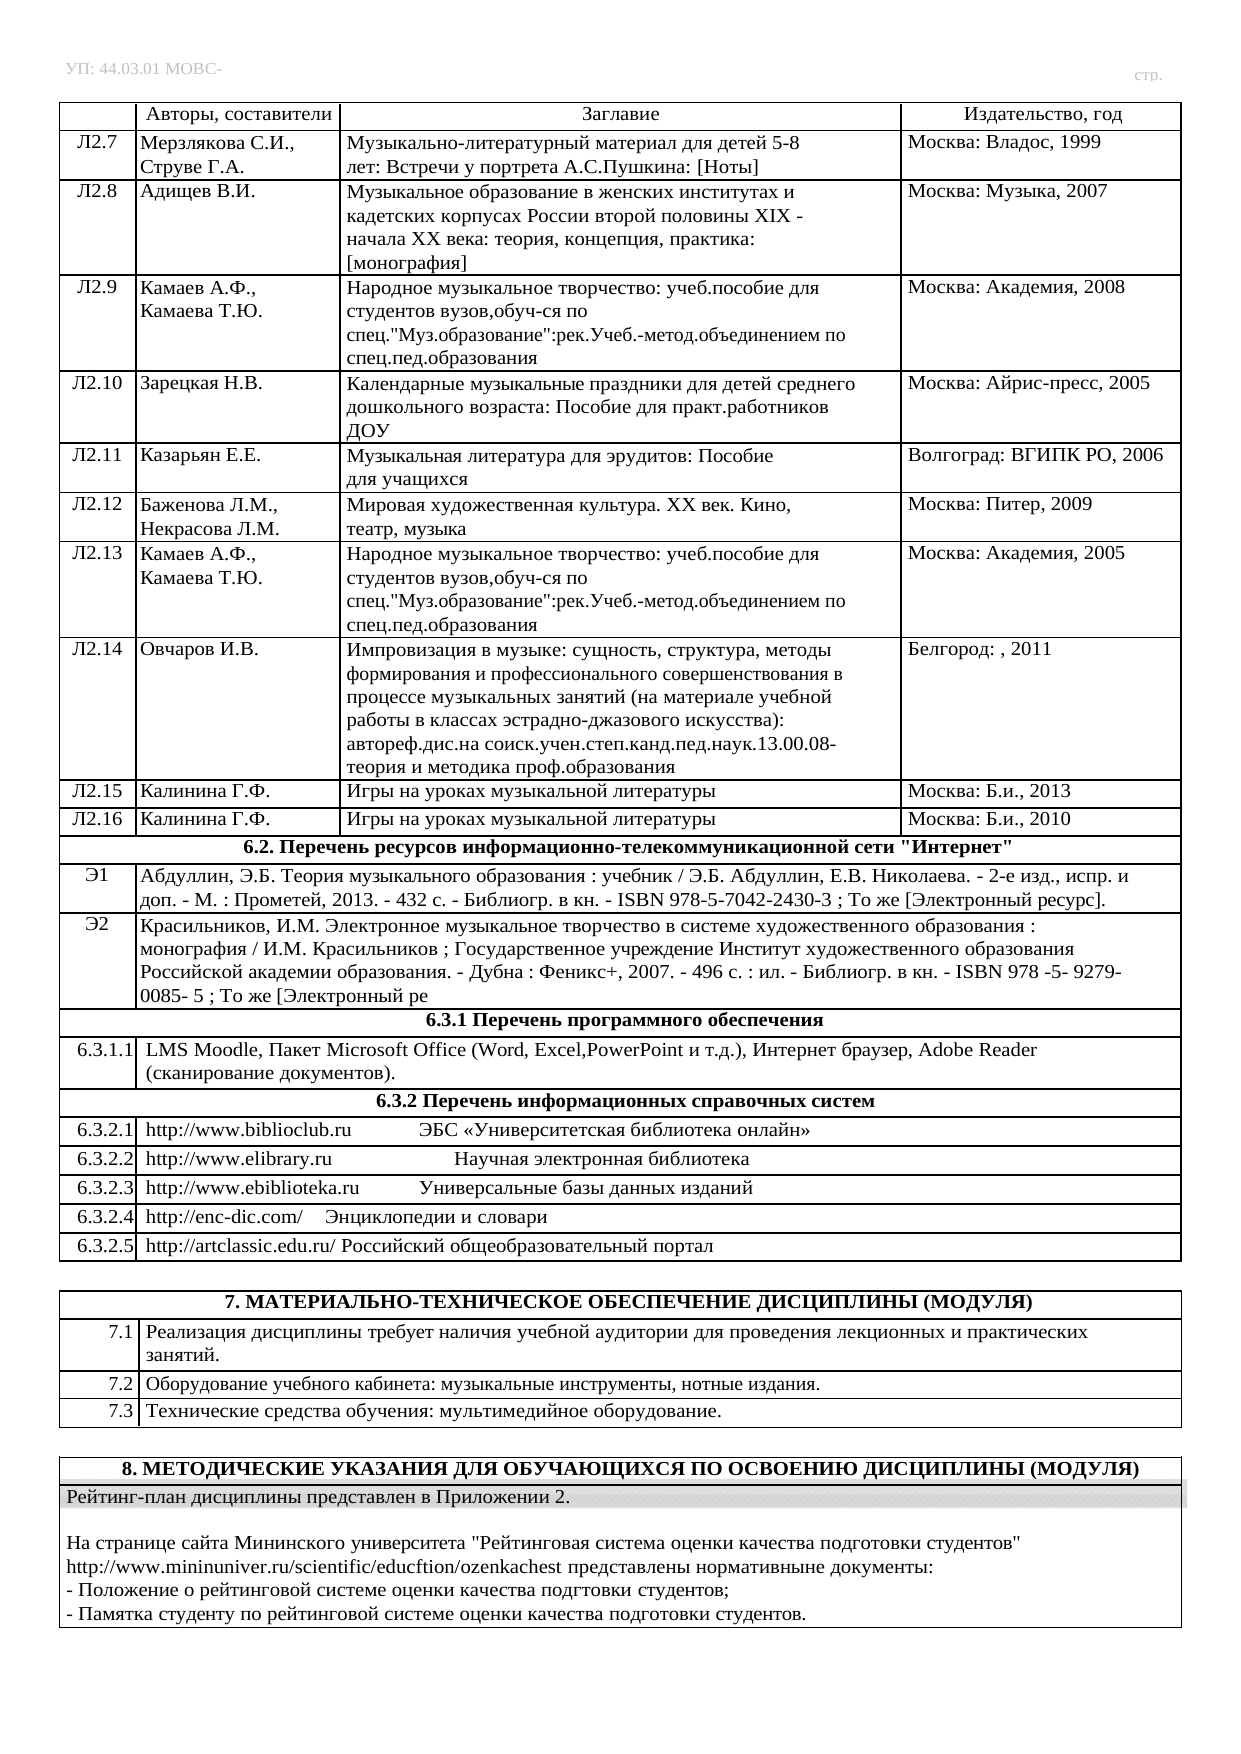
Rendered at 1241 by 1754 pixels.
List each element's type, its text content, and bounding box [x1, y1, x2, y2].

table_cell ЭБС «Университетская библиотека онлайн» [386, 1118, 901, 1145]
table_cell Л2.16 [60, 809, 135, 835]
table_cell Музыкально-литературный материал для детей 5-8 лет: Встречи у портрета А.С.Пушкина: [Ноты] [341, 131, 900, 179]
table_cell Баженова Л.М., Некрасова Л.М. [137, 493, 339, 541]
table_cell Л2.15 [60, 781, 135, 807]
table_cell Э1 [60, 865, 135, 912]
table_cell 6.3.2.3 [60, 1176, 135, 1203]
table_cell Зарецкая Н.В. [137, 372, 339, 442]
table_cell Оборудование учебного кабинета: музыкальные инструменты, нотные издания. [140, 1372, 1181, 1397]
table_cell http://enc-dic.com/ Энциклопедии и словари [137, 1205, 1180, 1232]
table_cell Волгоград: ВГИПК РО, 2006 [902, 444, 1180, 491]
table_header 8. МЕТОДИЧЕСКИЕ УКАЗАНИЯ ДЛЯ ОБУЧАЮЩИХСЯ ПО ОСВОЕНИЮ ДИСЦИПЛИНЫ (МОДУЛЯ) [60, 1458, 1181, 1484]
table_cell [901, 1118, 1180, 1145]
table_cell Игры на уроках музыкальной литературы [341, 809, 900, 835]
table_cell http://www.biblioclub.ru [137, 1118, 386, 1145]
table_cell Москва: Академия, 2005 [902, 542, 1180, 637]
table_cell Калинина Г.Ф. [137, 809, 339, 835]
table_cell Москва: Владос, 1999 [902, 131, 1180, 179]
table_header [60, 103, 136, 130]
table_cell Камаев А.Ф., Камаева Т.Ю. [137, 276, 339, 370]
table_cell Игры на уроках музыкальной литературы [341, 781, 900, 807]
table_cell Л2.8 [60, 181, 135, 274]
table_cell 6.3.1.1 [60, 1038, 135, 1088]
table_header 7. МАТЕРИАЛЬНО-ТЕХНИЧЕСКОЕ ОБЕСПЕЧЕНИЕ ДИСЦИПЛИНЫ (МОДУЛЯ) [60, 1292, 1181, 1318]
table_cell Москва: Айрис-пресс, 2005 [902, 372, 1180, 442]
table_cell Календарные музыкальные праздники для детей среднего дошкольного возраста: Пособие для практ.работников ДОУ [341, 372, 900, 442]
table_cell Красильников, И.М. Электронное музыкальное творчество в системе художественного образования : монография / И.М. Красильников ; Государственное учреждение Институт художественного образования Российской академии образования. - Дубна : Феникс+, 2007. - 496 с. : ил. - Библиогр. в кн. - ISBN 978 -5- 9279- 0085- 5 ; То же [Электронный ре [137, 914, 1180, 1008]
table_cell 6.3.2.4 [60, 1205, 135, 1232]
table_cell [901, 1176, 1180, 1203]
table_cell Л2.13 [60, 542, 135, 637]
table_cell Казарьян Е.Е. [137, 444, 339, 491]
table_cell Адищев В.И. [137, 181, 339, 274]
table_cell Музыкальное образование в женских институтах и кадетских корпусах России второй половины XIX - начала XX века: теория, концепция, практика: [монография] [341, 181, 900, 274]
table_cell Мировая художественная культура. XX век. Кино, театр, музыка [341, 493, 900, 541]
table_cell Москва: Питер, 2009 [902, 493, 1180, 541]
table_cell http://www.elibrary.ru [137, 1147, 386, 1174]
table_cell Реализация дисциплины требует наличия учебной аудитории для проведения лекционных и практических занятий. [140, 1320, 1181, 1370]
table_cell 7.3 [60, 1399, 138, 1426]
table_cell Л2.11 [60, 444, 135, 491]
table_header Заглавие [341, 103, 901, 130]
table_cell LMS Moodle, Пакет Microsoft Office (Word, Excel,PowerPoint и т.д.), Интернет браузер, Adobe Reader (сканирование документов). [137, 1038, 1180, 1088]
table_cell Л2.12 [60, 493, 135, 541]
table_cell Овчаров И.В. [137, 638, 339, 779]
table_cell Л2.10 [60, 372, 135, 442]
table_cell Белгород: , 2011 [902, 638, 1180, 779]
table_cell Универсальные базы данных изданий [386, 1176, 901, 1203]
table_cell 6.3.2.1 [60, 1118, 135, 1145]
table_cell Рейтинг-план дисциплины представлен в Приложении 2. На странице сайта Мининского университета "Рейтинговая система оценки качества подготовки студентов" http://www.mininuniver.ru/scientific/educftion/ozenkachest представлены нормативныне документы: Положение о рейтинговой системе оценки качества подгтовки студентов; Памятка студенту по рейтинговой системе оценки качества подготовки студентов. [60, 1486, 1181, 1627]
table_cell 7.1 [60, 1320, 138, 1370]
table_cell 6.3.2 Перечень информационных справочных систем [60, 1090, 1180, 1116]
table_cell Москва: Академия, 2008 [902, 276, 1180, 370]
table_cell Москва: Б.и., 2010 [902, 809, 1180, 835]
table_cell http://www.ebiblioteka.ru [137, 1176, 386, 1203]
table_cell Москва: Музыка, 2007 [902, 181, 1180, 274]
table_cell Народное музыкальное творчество: учеб.пособие для студентов вузов,обуч-ся по спец."Муз.образование":рек.Учеб.-метод.объединением по спец.пед.образования [341, 276, 900, 370]
table_cell 6.2. Перечень ресурсов информационно-телекоммуникационной сети "Интернет" [60, 837, 1180, 863]
table_cell Научная электронная библиотека [386, 1147, 901, 1174]
table_cell 6.3.2.2 [60, 1147, 135, 1174]
table_cell http://artclassic.edu.ru/ Российский общеобразовательный портал [137, 1234, 1180, 1260]
table_cell Л2.9 [60, 276, 135, 370]
table_cell [901, 1147, 1180, 1174]
table_cell Калинина Г.Ф. [137, 781, 339, 807]
table_cell Народное музыкальное творчество: учеб.пособие для студентов вузов,обуч-ся по спец."Муз.образование":рек.Учеб.-метод.объединением по спец.пед.образования [341, 542, 900, 637]
table_cell Технические средства обучения: мультимедийное оборудование. [140, 1399, 1181, 1426]
table_cell Камаев А.Ф., Камаева Т.Ю. [137, 542, 339, 637]
table_cell Л2.7 [60, 131, 135, 179]
table_cell Москва: Б.и., 2013 [902, 781, 1180, 807]
table_header Издательство, год [902, 103, 1180, 130]
picture [1182, 1478, 1188, 1509]
table_cell 6.3.1 Перечень программного обеспечения [60, 1010, 1180, 1036]
table_cell Л2.14 [60, 638, 135, 779]
table_cell 6.3.2.5 [60, 1234, 135, 1260]
table_cell Импровизация в музыке: сущность, структура, методы формирования и профессионального совершенствования в процессе музыкальных занятий (на материале учебной работы в классах эстрадно-джазового искусства): автореф.дис.на соиск.учен.степ.канд.пед.наук.13.00.08- теория и методика проф.образования [341, 638, 900, 779]
table_cell Мерзлякова С.И., Струве Г.А. [137, 131, 339, 179]
table_cell Музыкальная литература для эрудитов: Пособие для учащихся [341, 444, 900, 491]
table_cell 7.2 [60, 1372, 138, 1397]
table_cell Абдуллин, Э.Б. Теория музыкального образования : учебник / Э.Б. Абдуллин, Е.В. Николаева. - 2-е изд., испр. и доп. - М. : Прометей, 2013. - 432 с. - Библиогр. в кн. - ISBN 978-5-7042-2430-3 ; То же [Электронный ресурс]. [137, 865, 1180, 912]
table_cell Э2 [60, 914, 135, 1008]
table_header Авторы, составители [137, 103, 340, 130]
